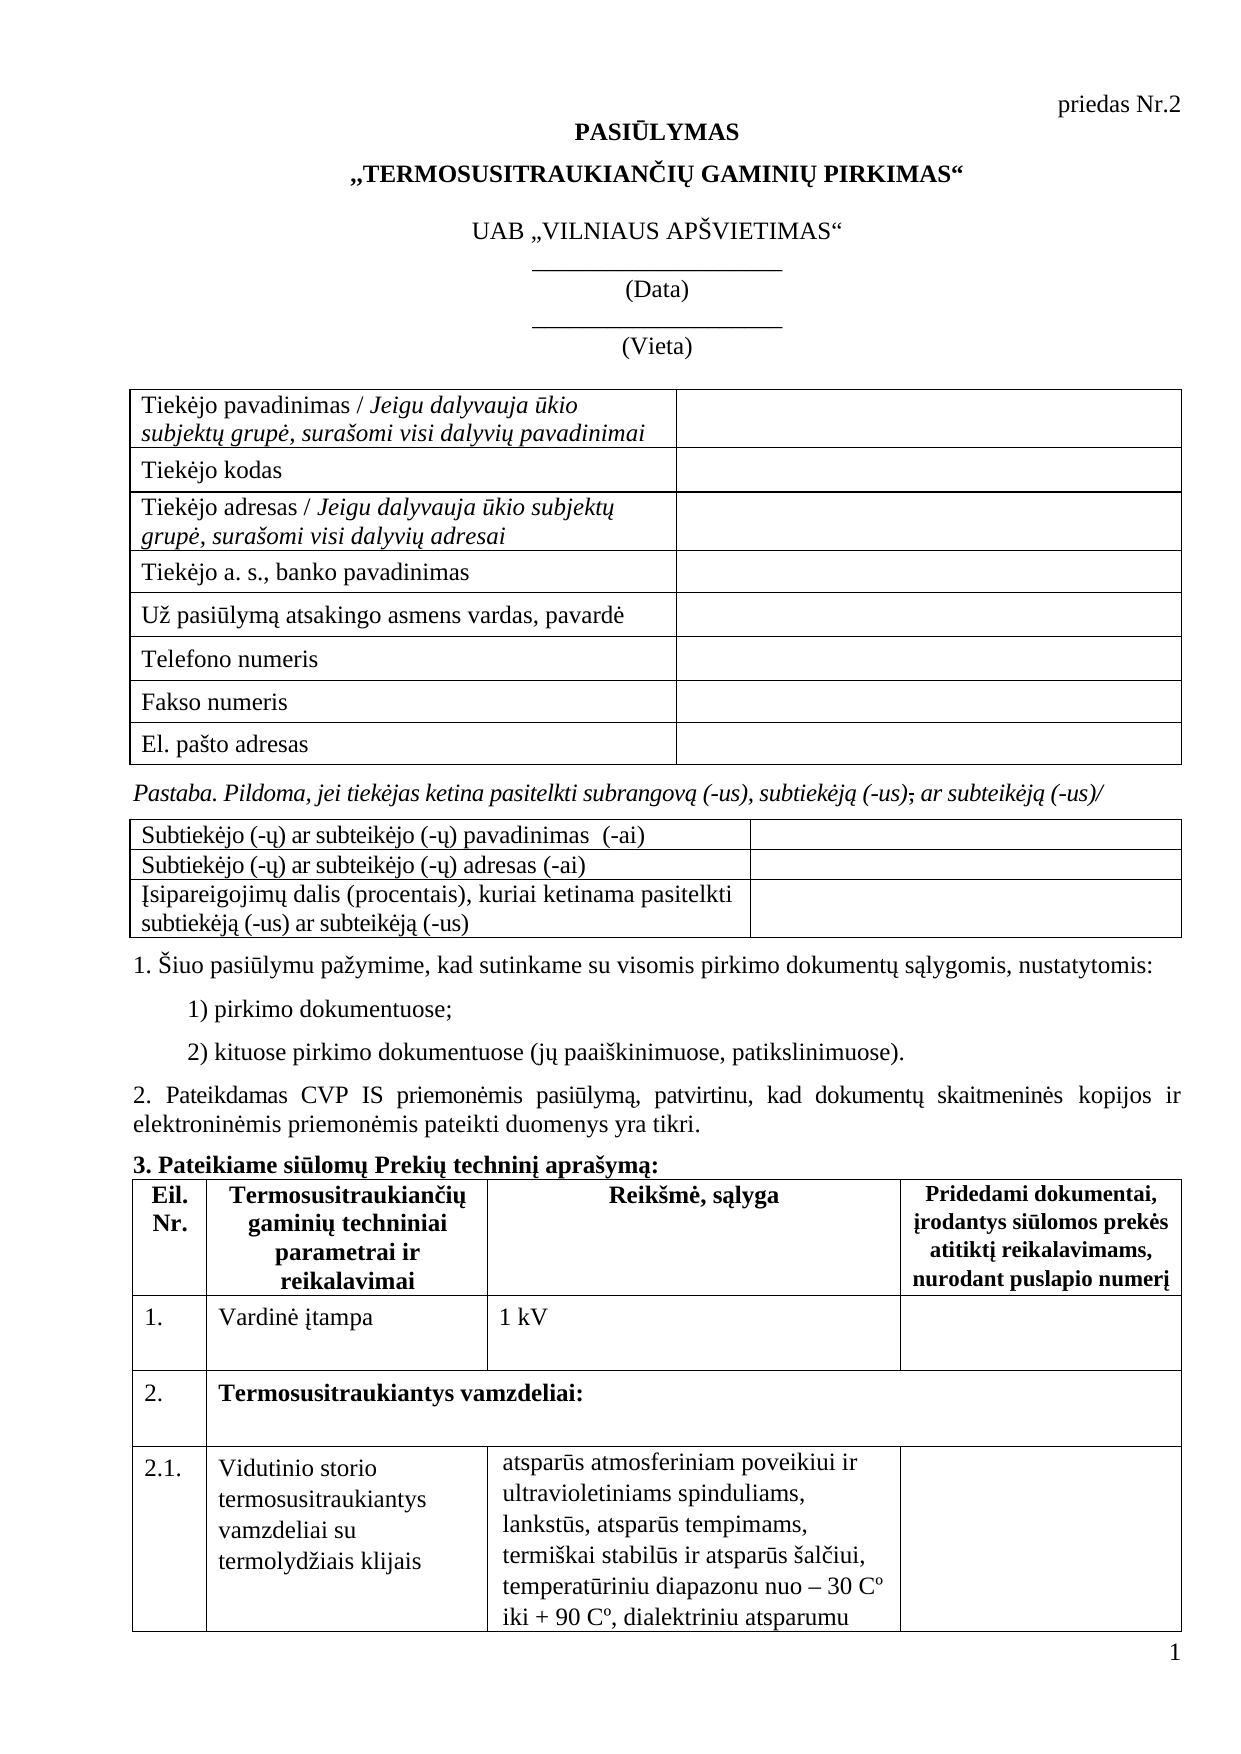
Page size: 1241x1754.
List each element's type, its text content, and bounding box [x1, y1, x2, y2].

table_header Subtiekėjo (-ų) ar subteikėjo (-ų) pavadinimas (-ai) [131, 820, 750, 849]
table_header [677, 390, 1181, 447]
table_cell [677, 723, 1181, 764]
text 2) kituose pirkimo dokumentuose (jų paaiškinimuose, patikslinimuose). [133, 1037, 1181, 1066]
text ____________________ [133, 245, 1181, 274]
table_cell Už pasiūlymą atsakingo asmens vardas, pavardė [131, 593, 676, 636]
table_cell [677, 593, 1181, 636]
table_cell Tiekėjo adresas / Jeigu dalyvauja ūkio subjektų grupė, surašomi visi dalyvių adresai [131, 493, 676, 550]
table_cell [901, 1296, 1181, 1370]
table_cell Įsipareigojimų dalis (procentais), kuriai ketinama pasitelkti subtiekėją (-us) ar subteikėją (-us) [131, 880, 750, 937]
text priedas Nr.2 [133, 89, 1181, 117]
table_cell Tiekėjo kodas [131, 448, 676, 491]
table_cell [133, 1296, 206, 1370]
table_cell [677, 493, 1181, 550]
text (Vieta) [133, 331, 1181, 360]
table_cell Telefono numeris [131, 637, 676, 680]
table_cell [677, 551, 1181, 592]
text ____________________ [133, 302, 1181, 331]
table_cell 1 kV [488, 1296, 900, 1370]
table_header Eil. Nr. [133, 1180, 206, 1295]
text Pastaba. Pildoma, jei tiekėjas ketina pasitelkti subrangovą (-us), subtiekėją (-us), ar subteikėją (-us)/ [133, 778, 1181, 806]
table_cell [677, 448, 1181, 491]
text PASIŪLYMAS [133, 117, 1181, 146]
table_cell El. pašto adresas [131, 723, 676, 764]
table_header Tiekėjo pavadinimas / Jeigu dalyvauja ūkio subjektų grupė, surašomi visi dalyvių pavadinimai [131, 390, 676, 447]
table_cell Tiekėjo a. s., banko pavadinimas [131, 551, 676, 592]
table_cell Subtiekėjo (-ų) ar subteikėjo (-ų) adresas (-ai) [131, 850, 750, 878]
table_cell [751, 850, 1181, 878]
table_header Reikšmė, sąlyga [488, 1180, 900, 1295]
table_header Pridedami dokumentai, įrodantys siūlomos prekės atitiktį reikalavimams, nurodant puslapio numerį [901, 1180, 1181, 1295]
table_cell [677, 637, 1181, 680]
table_cell Fakso numeris [131, 681, 676, 722]
table_header [751, 820, 1181, 849]
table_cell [488, 1447, 900, 1631]
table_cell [207, 1447, 487, 1631]
text 1) pirkimo dokumentuose; [133, 994, 1181, 1022]
text (Data) [133, 274, 1181, 302]
text 3. Pateikiame siūlomų Prekių techninį aprašymą: [133, 1150, 1181, 1179]
text 2. Pateikdamas CVP IS priemonėmis pasiūlymą, patvirtinu, kad dokumentų skaitmeninės kopijos ir elektroninėmis priemonėmis pateikti duomenys yra tikri. [133, 1080, 1181, 1137]
table_header Termosusitraukiančių gaminių techniniai parametrai ir reikalavimai [207, 1180, 487, 1295]
table_cell [901, 1447, 1181, 1631]
table_cell [751, 880, 1181, 937]
table_cell Vardinė įtampa [207, 1296, 487, 1370]
table_cell [133, 1371, 206, 1446]
text UAB „VILNIAUS APŠVIETIMAS“ [133, 216, 1181, 245]
table_cell 2.1. [133, 1447, 206, 1631]
text 1. Šiuo pasiūlymu pažymime, kad sutinkame su visomis pirkimo dokumentų sąlygomis, nustatytomis: [133, 951, 1181, 979]
text ,,TERMOSUSITRAUKIANČIŲ GAMINIŲ PIRKIMAS“ [133, 159, 1181, 187]
table_cell Termosusitraukiantys vamzdeliai: [207, 1371, 1181, 1446]
table_cell [677, 681, 1181, 722]
